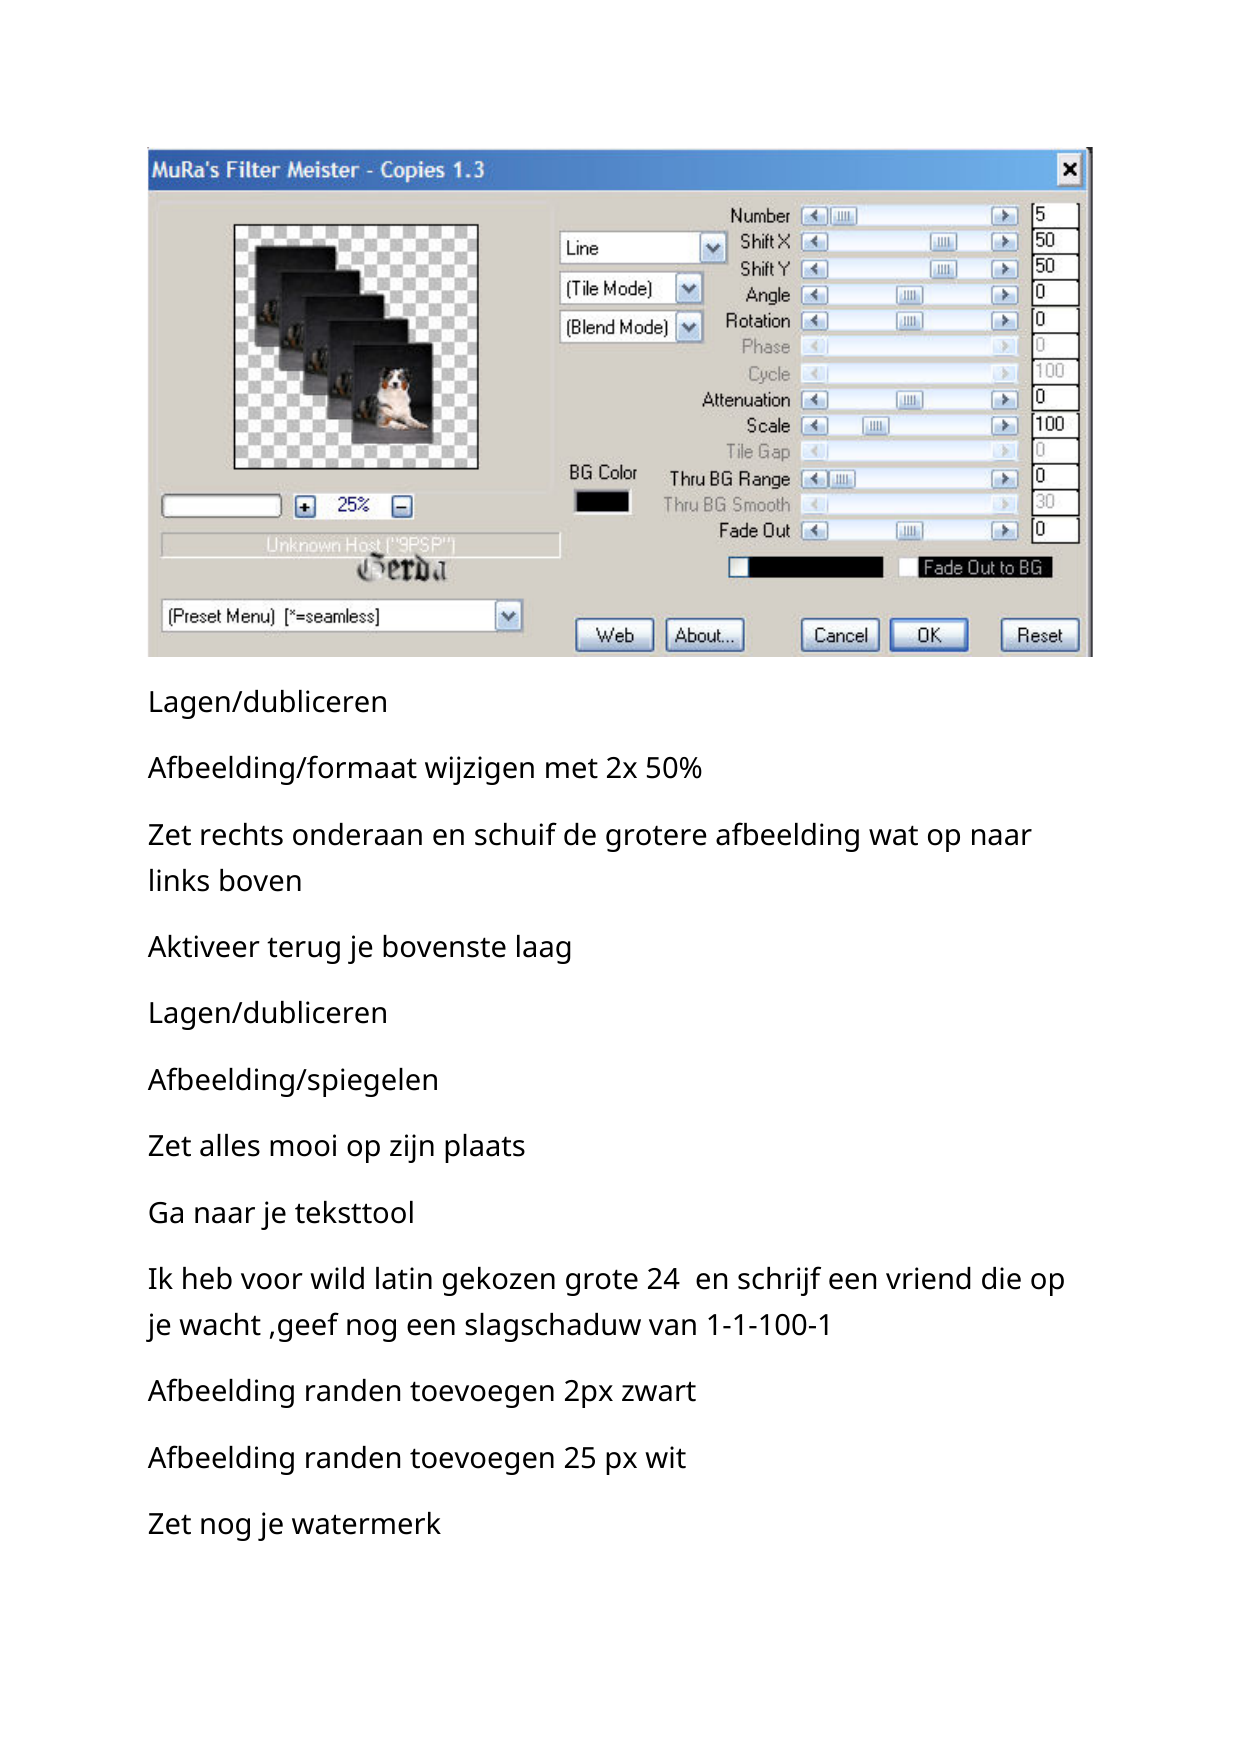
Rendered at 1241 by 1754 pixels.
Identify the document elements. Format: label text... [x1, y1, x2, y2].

text Afbeelding/formaat wijzigen met 2x 50% [148, 748, 1093, 787]
text Lagen/dubliceren [148, 993, 1093, 1032]
text Zet rechts onderaan en schuif de grotere afbeelding wat op naar links boven [148, 814, 1093, 899]
picture [147, 147, 1093, 657]
text Aktiveer terug je bovenste laag [148, 926, 1093, 966]
text Afbeelding randen toevoegen 25 px wit [148, 1437, 1093, 1477]
text Ik heb voor wild latin gekozen grote 24 en schrijf een vriend die op je wacht ,geef nog een slagschaduw van 1-1-100-1 [148, 1259, 1093, 1344]
text Zet alles mooi op zijn plaats [148, 1126, 1093, 1165]
text Afbeelding/spiegelen [148, 1059, 1093, 1099]
text Ga naar je teksttool [148, 1192, 1093, 1232]
text Afbeelding randen toevoegen 2px zwart [148, 1371, 1093, 1410]
text Zet nog je watermerk [148, 1504, 1093, 1543]
text Lagen/dubliceren [148, 681, 1093, 721]
